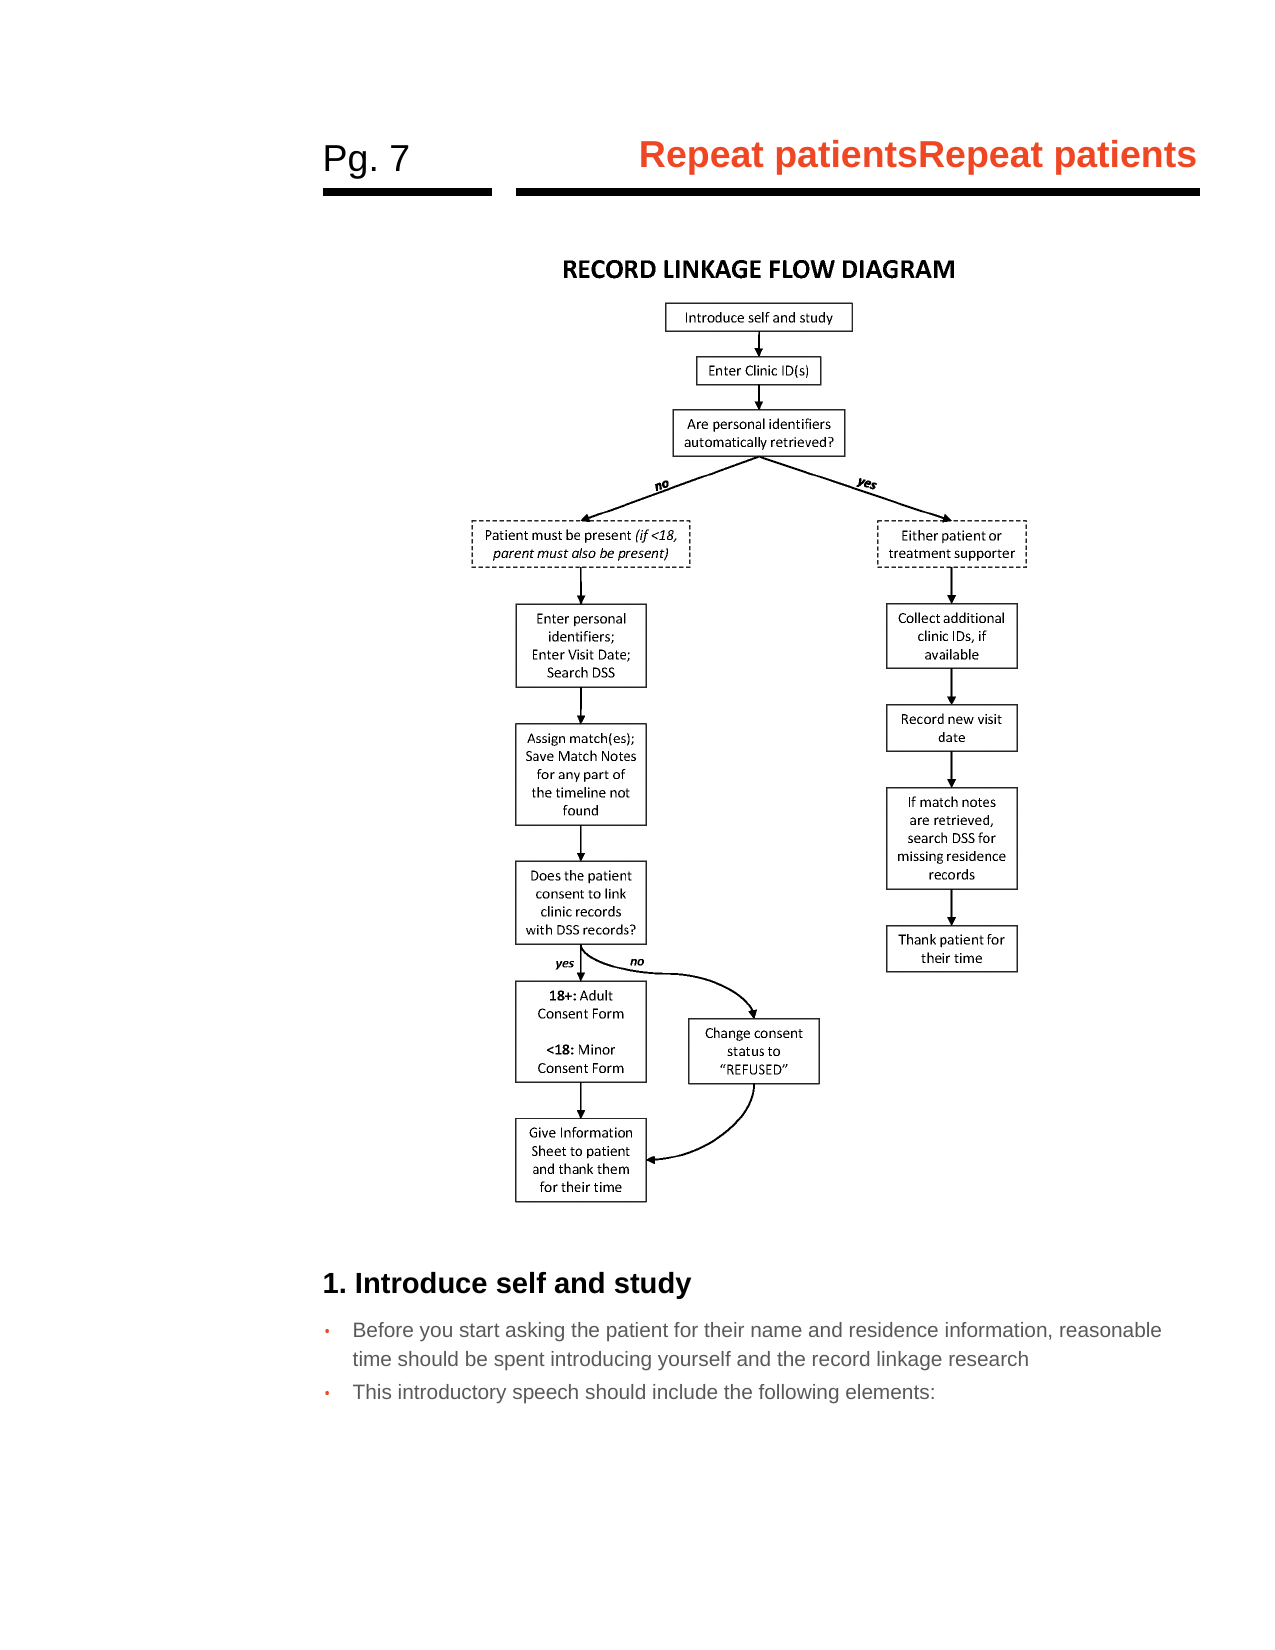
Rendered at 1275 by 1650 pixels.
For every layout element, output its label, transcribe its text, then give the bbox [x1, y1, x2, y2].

picture [444, 248, 1078, 1232]
list Before you start asking the patient for their name and residence information, reasonable time should be spent introducing yourself and the record linkage research [322, 1318, 1200, 1371]
subtitle 1. Introduce self and study [322, 1267, 1200, 1300]
list This introductory speech should include the following elements: [322, 1380, 1200, 1405]
